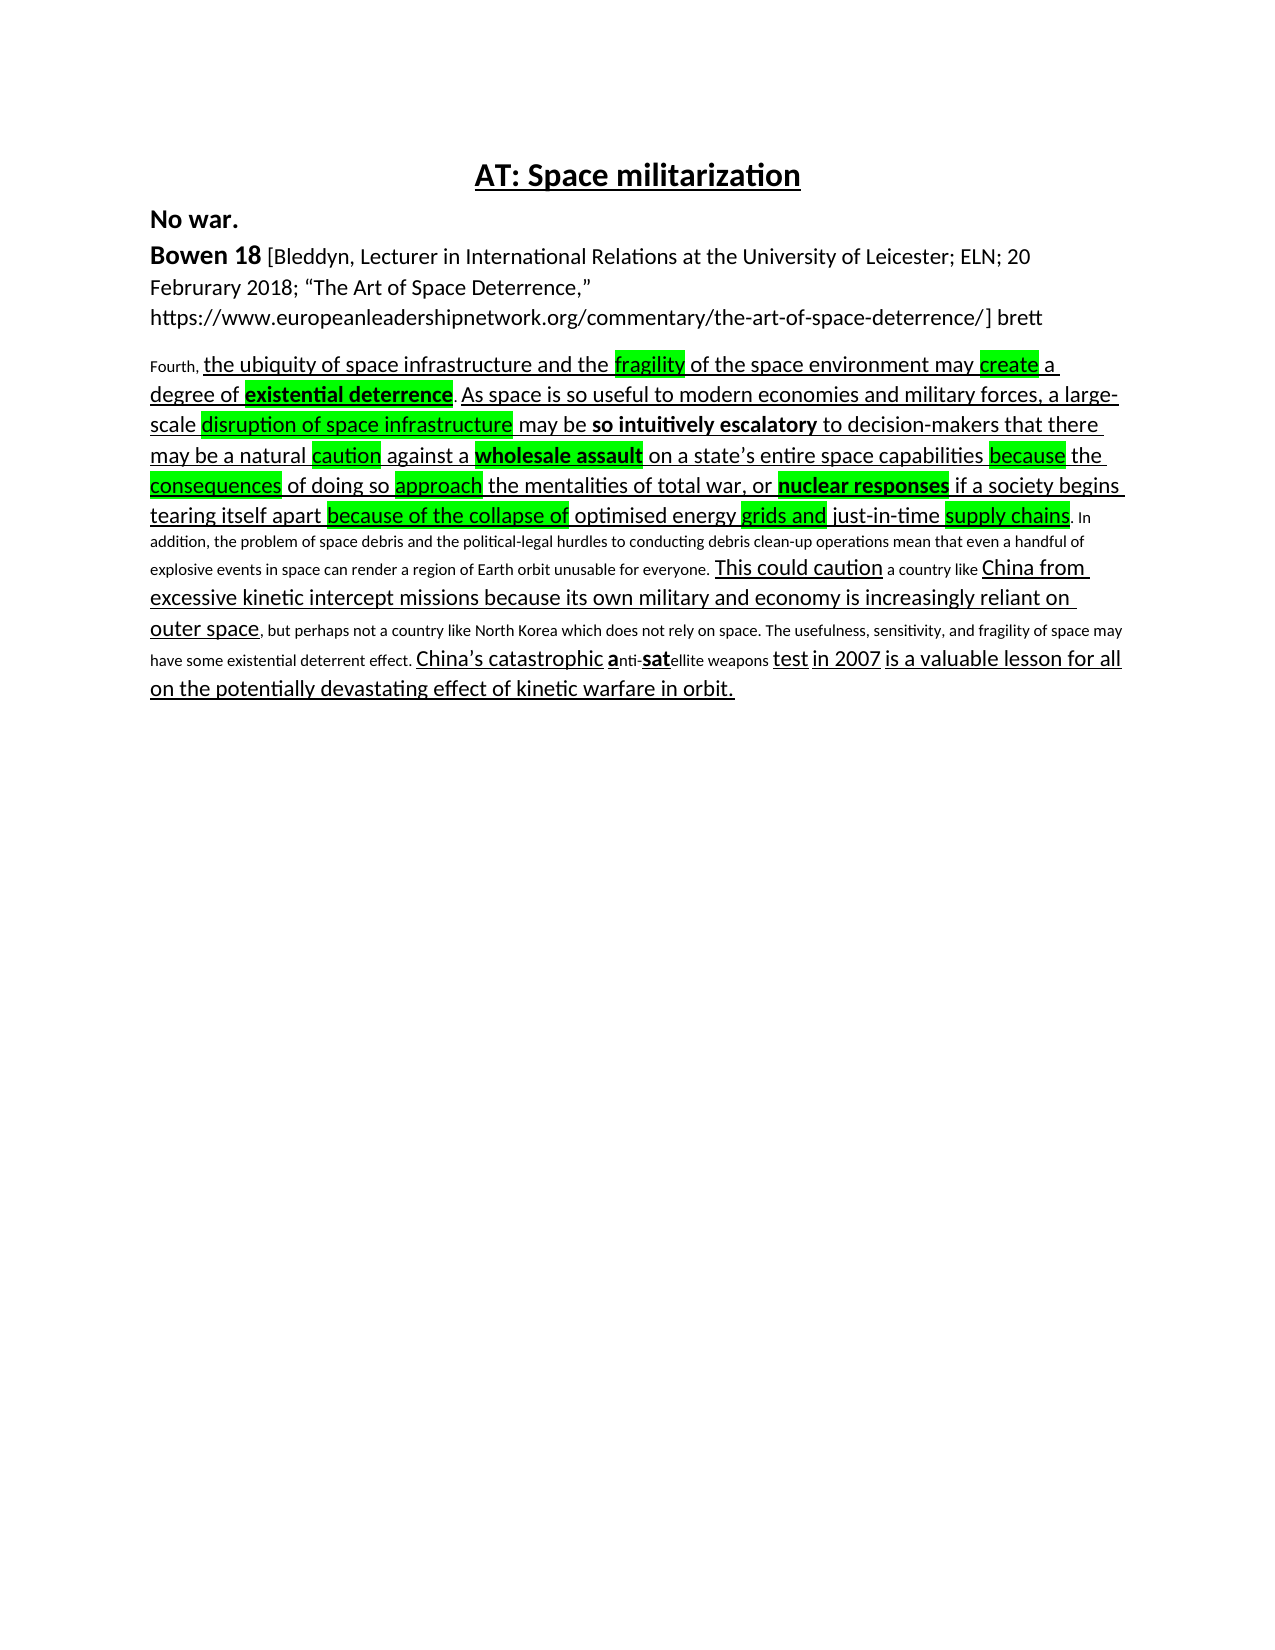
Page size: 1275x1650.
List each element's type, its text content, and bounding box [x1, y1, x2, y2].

text Fourth, the ubiquity of space infrastructure and the fragility of the space environment may create a degree of existential deterrence. As space is so useful to modern economies and military forces, a large-scale disruption of space infrastructure may be so intuitively escalatory to decision-makers that there may be a natural caution against a wholesale assault on a state’s entire space capabilities because the consequences of doing so approach the mentalities of total war, or nuclear responses if a society begins tearing itself apart because of the collapse of optimised energy grids and just-in-time supply chains. In addition, the problem of space debris and the political-legal hurdles to conducting debris clean-up operations mean that even a handful of explosive events in space can render a region of Earth orbit unusable for everyone. This could caution a country like China from excessive kinetic intercept missions because its own military and economy is increasingly reliant on outer space, but perhaps not a country like North Korea which does not rely on space. The usefulness, sensitivity, and fragility of space may have some existential deterrent effect. China’s catastrophic anti-satellite weapons test in 2007 is a valuable lesson for all on the potentially devastating effect of kinetic warfare in orbit. [150, 497, 1125, 702]
text Fourth, the ubiquity of space infrastructure and the fragility of the space environment may create a degree of existential deterrence. As space is so useful to modern economies and military forces, a large-scale disruption of space infrastructure may be so intuitively escalatory to decision-makers that there may be a natural caution against a wholesale assault on a state’s entire space capabilities because the consequences of doing so approach the mentalities of total war, or nuclear responses if a society begins tearing itself apart because of the collapse of optimised energy grids and just-in-time supply chains. In addition, the problem of space debris and the political-legal hurdles to conducting debris clean-up operations mean that even a handful of explosive events in space can render a region of Earth orbit unusable for everyone. This could caution a country like China from excessive kinetic intercept missions because its own military and economy is increasingly reliant on outer space, but perhaps not a country like North Korea which does not rely on space. The usefulness, sensitivity, and fragility of space may have some existential deterrent effect. China’s catastrophic anti-satellite weapons test in 2007 is a valuable lesson for all on the potentially devastating effect of kinetic warfare in orbit. [150, 350, 1125, 495]
subtitle No war. [150, 202, 1125, 235]
text Bowen 18 [Bleddyn, Lecturer in International Relations at the University of Leicester; ELN; 20 Februrary 2018; “The Art of Space Deterrence,” https://www.europeanleadershipnetwork.org/commentary/the-art-of-space-deterrence/] brett [150, 238, 1125, 331]
subtitle AT: Space militarization [150, 154, 1125, 195]
